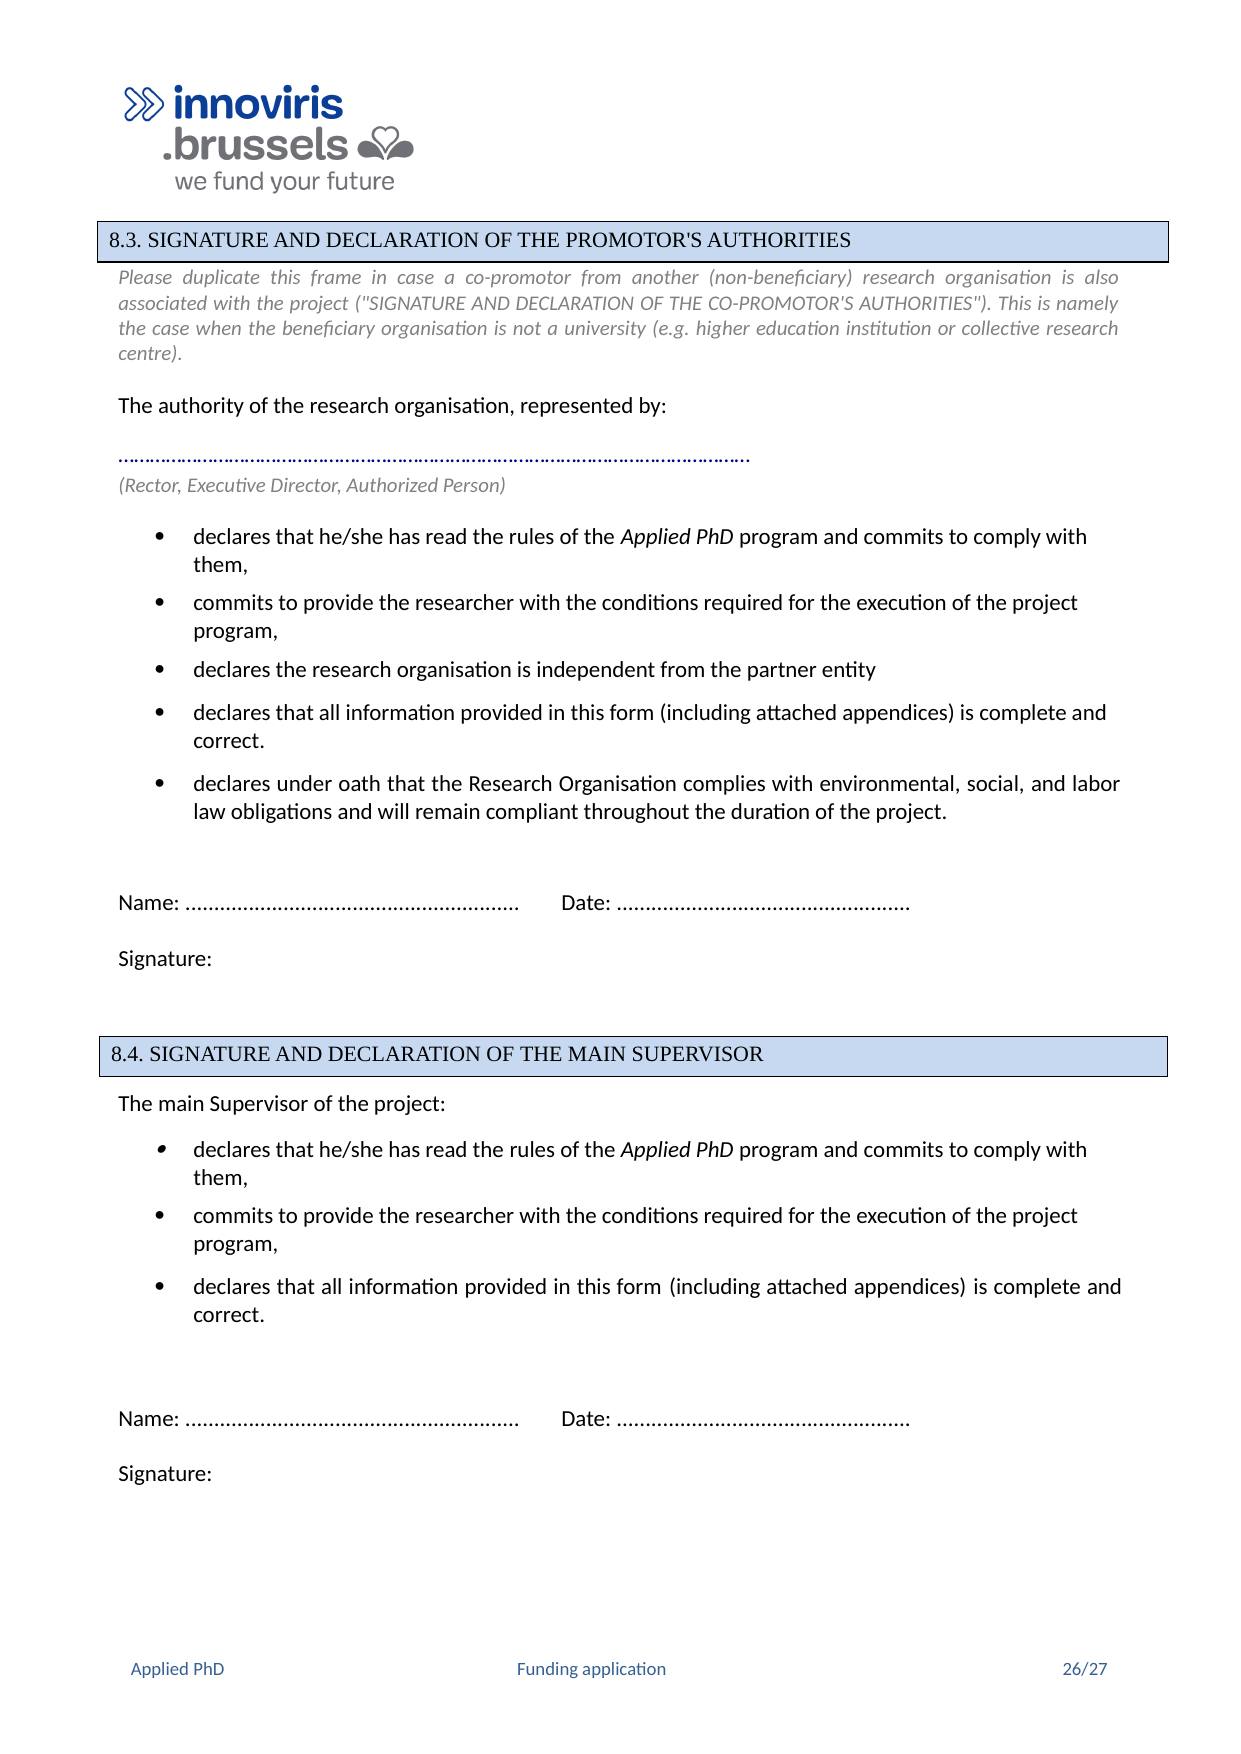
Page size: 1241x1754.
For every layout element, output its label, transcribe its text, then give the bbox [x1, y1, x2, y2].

list commits to provide the researcher with the conditions required for the execution of the project program, [156, 1201, 1122, 1257]
list declares that all information provided in this form (including attached appendices) is complete and correct. [156, 1272, 1122, 1328]
text The main Supervisor of the project: [118, 1089, 1122, 1118]
text ………………………………………………………………………………………………………… [118, 440, 1122, 468]
text Name: .......................................................... Date: ................................................... [118, 888, 1122, 916]
text The authority of the research organisation, represented by: [118, 391, 1122, 419]
text Signature: [118, 1459, 1122, 1487]
list declares that he/she has read the rules of the Applied PhD program and commits to comply with them, [156, 522, 1122, 578]
text (Rector, Executive Director, Authorized Person) [118, 472, 1122, 498]
list declares under oath that the Research Organisation complies with environmental, social, and labor law obligations and will remain compliant throughout the duration of the project. [156, 769, 1122, 825]
text Signature: [118, 944, 1122, 972]
list declares that he/she has read the rules of the Applied PhD program and commits to comply with them, [156, 1135, 1122, 1191]
list declares the research organisation is independent from the partner entity [156, 655, 1122, 683]
list commits to provide the researcher with the conditions required for the execution of the project program, [156, 588, 1122, 644]
text Name: .......................................................... Date: ................................................... [118, 1404, 1122, 1432]
table_header SIGNATURE AND DECLARATION OF THE MAIN SUPERVISOR [100, 1037, 1167, 1076]
text Please duplicate this frame in case a co-promotor from another (non-beneficiary) research organisation is also associated with the project ("SIGNATURE AND DECLARATION OF THE CO-PROMOTOR'S AUTHORITIES"). This is namely the case when the beneficiary organisation is not a university (e.g. higher education institution or collective research centre). [118, 264, 1122, 366]
table_header SIGNATURE AND DECLARATION OF THE PROMOTOR'S AUTHORITIES [98, 222, 1168, 261]
picture [118, 75, 426, 194]
list declares that all information provided in this form (including attached appendices) is complete and correct. [156, 698, 1122, 754]
